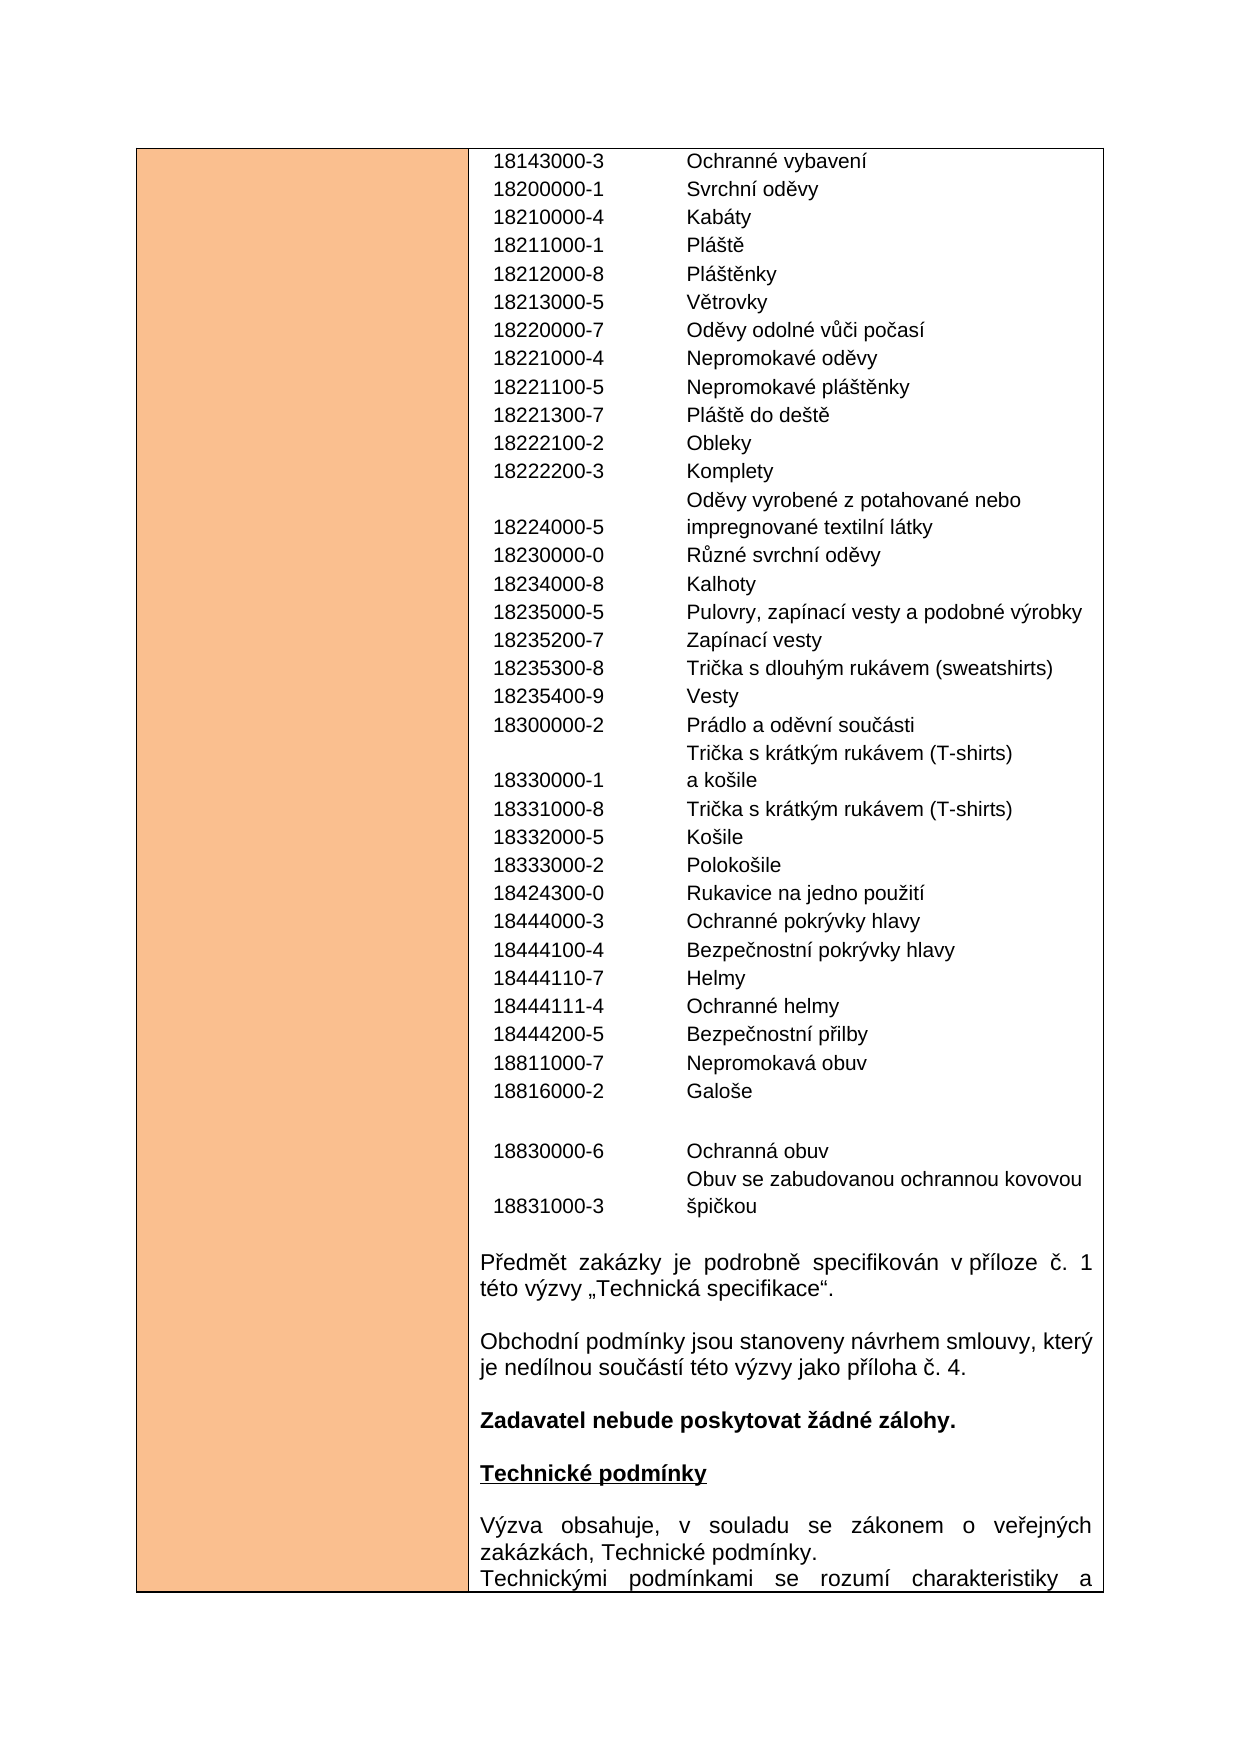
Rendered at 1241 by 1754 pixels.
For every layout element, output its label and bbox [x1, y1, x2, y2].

table_cell [137, 149, 468, 1591]
table_cell [469, 149, 1103, 1591]
